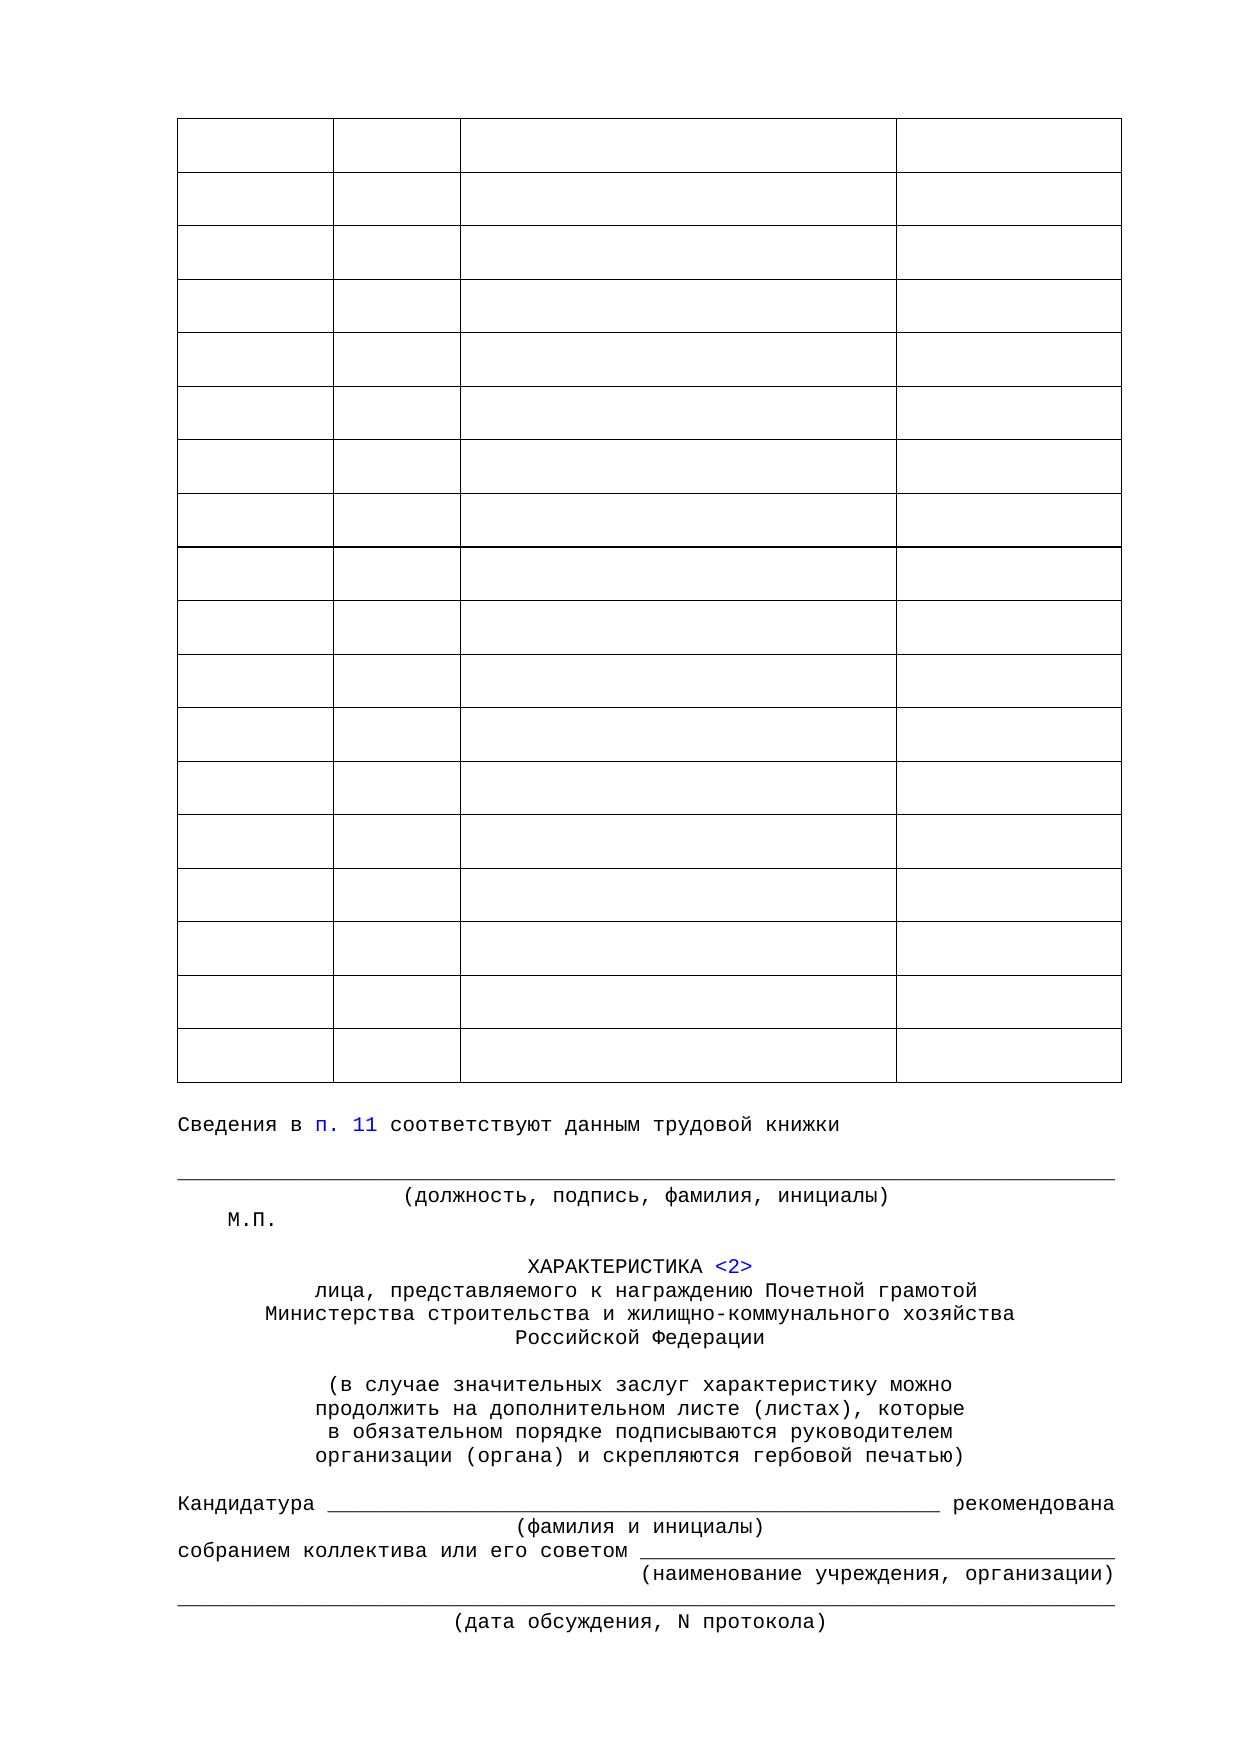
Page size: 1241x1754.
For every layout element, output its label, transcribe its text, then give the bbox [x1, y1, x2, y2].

text Кандидатура _________________________________________________ рекомендована [177, 1492, 1152, 1516]
text ___________________________________________________________________________ [177, 1587, 1152, 1611]
table_cell [897, 869, 1121, 921]
text ХАРАКТЕРИСТИКА <2> [177, 1256, 1152, 1280]
table_cell [334, 226, 460, 279]
table_cell [897, 387, 1121, 439]
table_cell [334, 762, 460, 814]
table_cell [178, 440, 333, 493]
table_cell [178, 601, 333, 653]
table_cell [897, 440, 1121, 493]
table_cell [897, 1029, 1121, 1082]
table_cell [461, 280, 896, 332]
table_cell [897, 333, 1121, 386]
table_cell [461, 762, 896, 814]
table_cell [334, 548, 460, 600]
table_cell [897, 601, 1121, 653]
table_cell [178, 333, 333, 386]
table_cell [897, 762, 1121, 814]
table_cell [897, 226, 1121, 279]
table_cell [334, 655, 460, 707]
table_cell [334, 922, 460, 975]
table_cell [897, 655, 1121, 707]
table_cell [178, 869, 333, 921]
table_cell [334, 1029, 460, 1082]
table_cell [178, 173, 333, 225]
table_cell [461, 119, 896, 172]
text (наименование учреждения, организации) [177, 1563, 1152, 1587]
table_cell [461, 494, 896, 546]
table_cell [334, 494, 460, 546]
text ___________________________________________________________________________ [177, 1161, 1152, 1185]
table_cell [461, 869, 896, 921]
table_cell [178, 119, 333, 172]
text организации (органа) и скрепляются гербовой печатью) [177, 1445, 1152, 1469]
table_cell [178, 1029, 333, 1082]
table_cell [178, 548, 333, 600]
table_cell [897, 708, 1121, 761]
table_cell [178, 387, 333, 439]
table_cell [178, 226, 333, 279]
table_cell [178, 762, 333, 814]
table_cell [897, 119, 1121, 172]
table_cell [334, 708, 460, 761]
table_cell [897, 280, 1121, 332]
text (дата обсуждения, N протокола) [177, 1611, 1152, 1634]
table_cell [897, 815, 1121, 868]
table_cell [461, 976, 896, 1028]
text (фамилия и инициалы) [177, 1516, 1152, 1540]
text (должность, подпись, фамилия, инициалы) [177, 1185, 1152, 1209]
text Сведения в п. 11 соответствуют данным трудовой книжки [177, 1114, 1152, 1138]
table_cell [178, 494, 333, 546]
table_cell [461, 173, 896, 225]
table_cell [334, 815, 460, 868]
text продолжить на дополнительном листе (листах), которые [177, 1398, 1152, 1422]
table_cell [334, 280, 460, 332]
text собранием коллектива или его советом ______________________________________ [177, 1540, 1152, 1563]
table_cell [334, 976, 460, 1028]
table_cell [334, 440, 460, 493]
table_cell [334, 119, 460, 172]
table_cell [461, 655, 896, 707]
text М.П. [177, 1209, 1152, 1232]
table_cell [334, 333, 460, 386]
table_cell [897, 548, 1121, 600]
text Министерства строительства и жилищно-коммунального хозяйства [177, 1303, 1152, 1327]
table_cell [461, 387, 896, 439]
table_cell [178, 922, 333, 975]
table_cell [461, 440, 896, 493]
table_cell [461, 333, 896, 386]
table_cell [178, 708, 333, 761]
table_cell [461, 815, 896, 868]
table_cell [178, 815, 333, 868]
text Российской Федерации [177, 1327, 1152, 1351]
table_cell [461, 601, 896, 653]
table_cell [897, 922, 1121, 975]
text в обязательном порядке подписываются руководителем [177, 1422, 1152, 1445]
table_cell [461, 922, 896, 975]
table_cell [461, 226, 896, 279]
table_cell [461, 1029, 896, 1082]
table_cell [334, 601, 460, 653]
text (в случае значительных заслуг характеристику можно [177, 1374, 1152, 1398]
table_cell [178, 655, 333, 707]
table_cell [334, 387, 460, 439]
table_cell [897, 494, 1121, 546]
table_cell [334, 869, 460, 921]
table_cell [897, 173, 1121, 225]
table_cell [461, 548, 896, 600]
table_cell [897, 976, 1121, 1028]
table_cell [461, 708, 896, 761]
text лица, представляемого к награждению Почетной грамотой [177, 1280, 1152, 1303]
table_cell [334, 173, 460, 225]
table_cell [178, 280, 333, 332]
table_cell [178, 976, 333, 1028]
